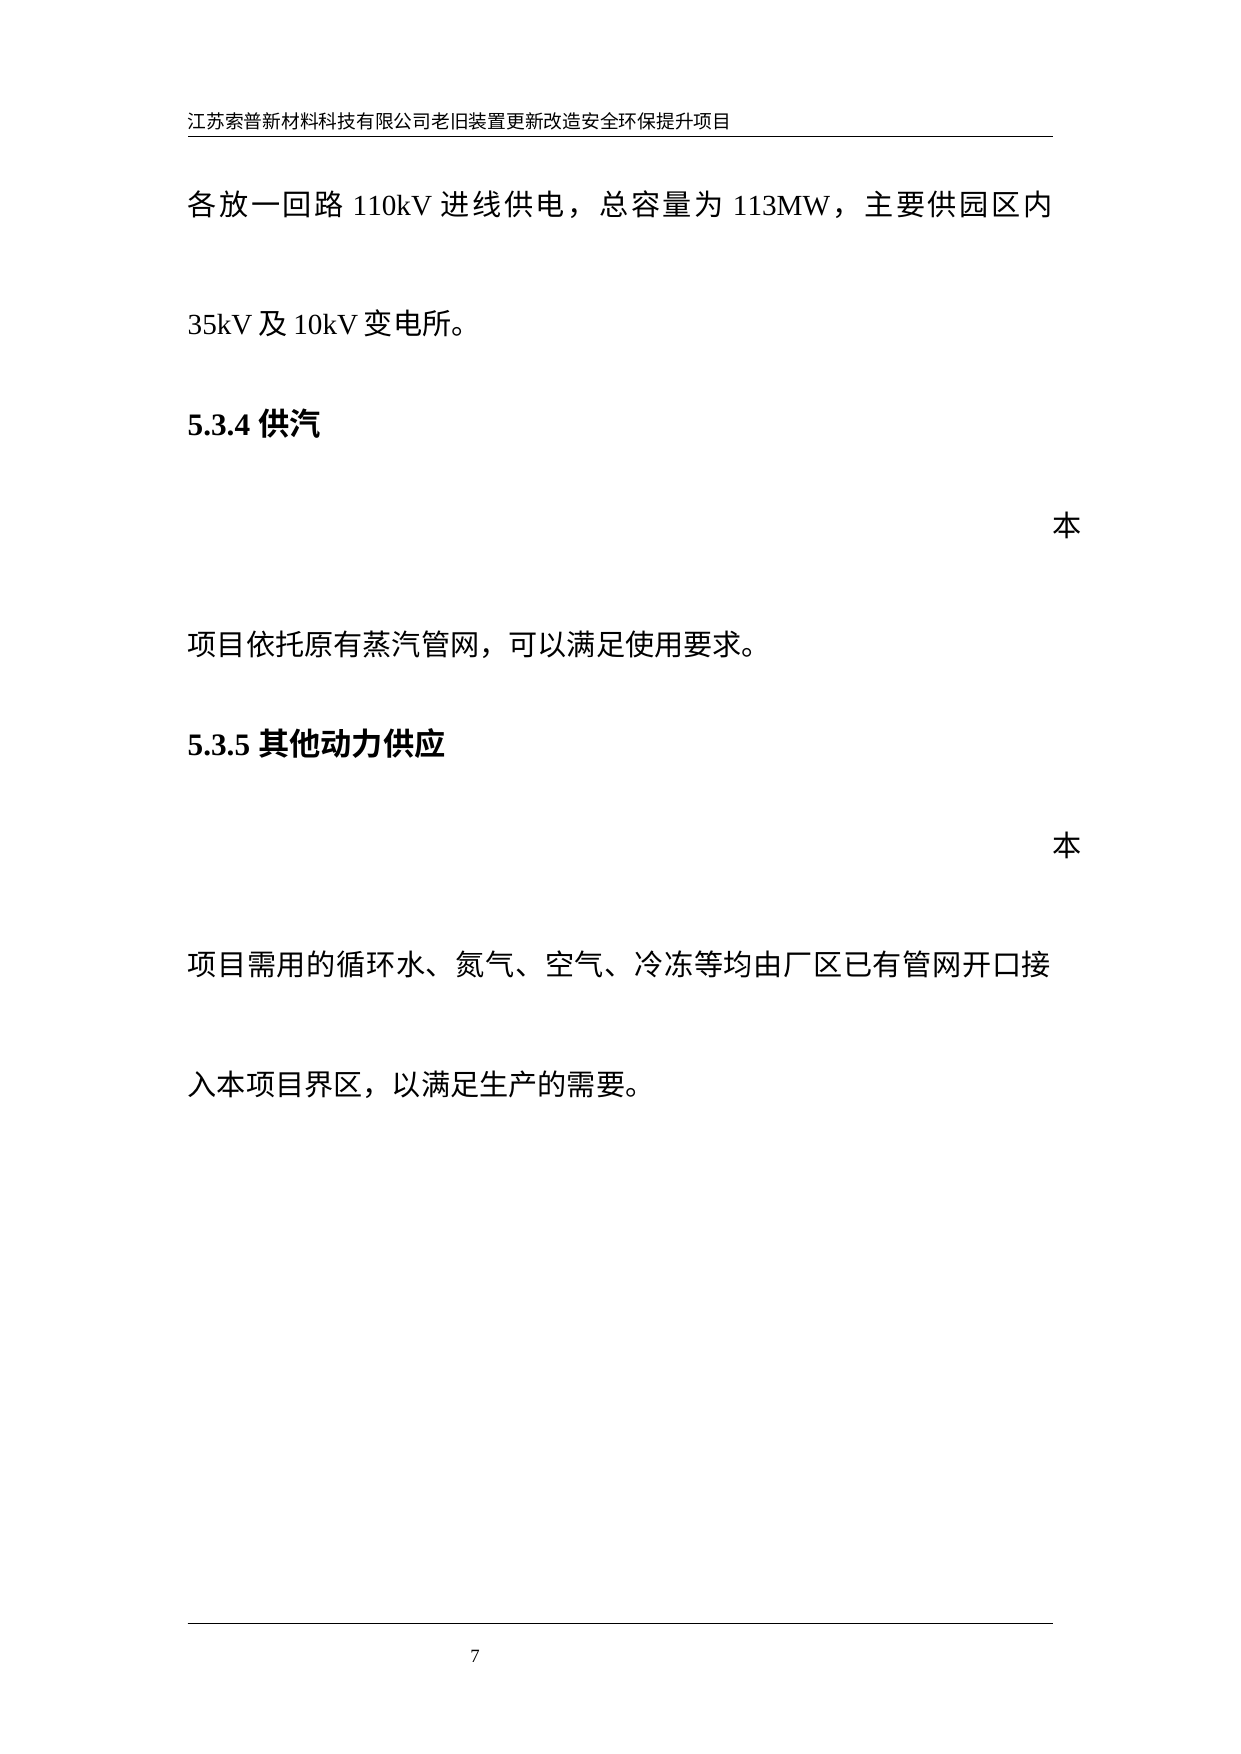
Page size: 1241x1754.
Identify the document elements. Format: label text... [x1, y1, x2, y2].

subtitle 其他动力供应 [187, 704, 1053, 783]
subtitle 供汽 [187, 382, 1053, 462]
text 本项目依托原有蒸汽管网，可以满足使用要求。 [187, 484, 1053, 683]
text 本项目需用的循环水、氮气、空气、冷冻等均由厂区已有管网开口接入本项目界区，以满足生产的需要。 [187, 804, 1053, 1122]
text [187, 163, 1053, 361]
